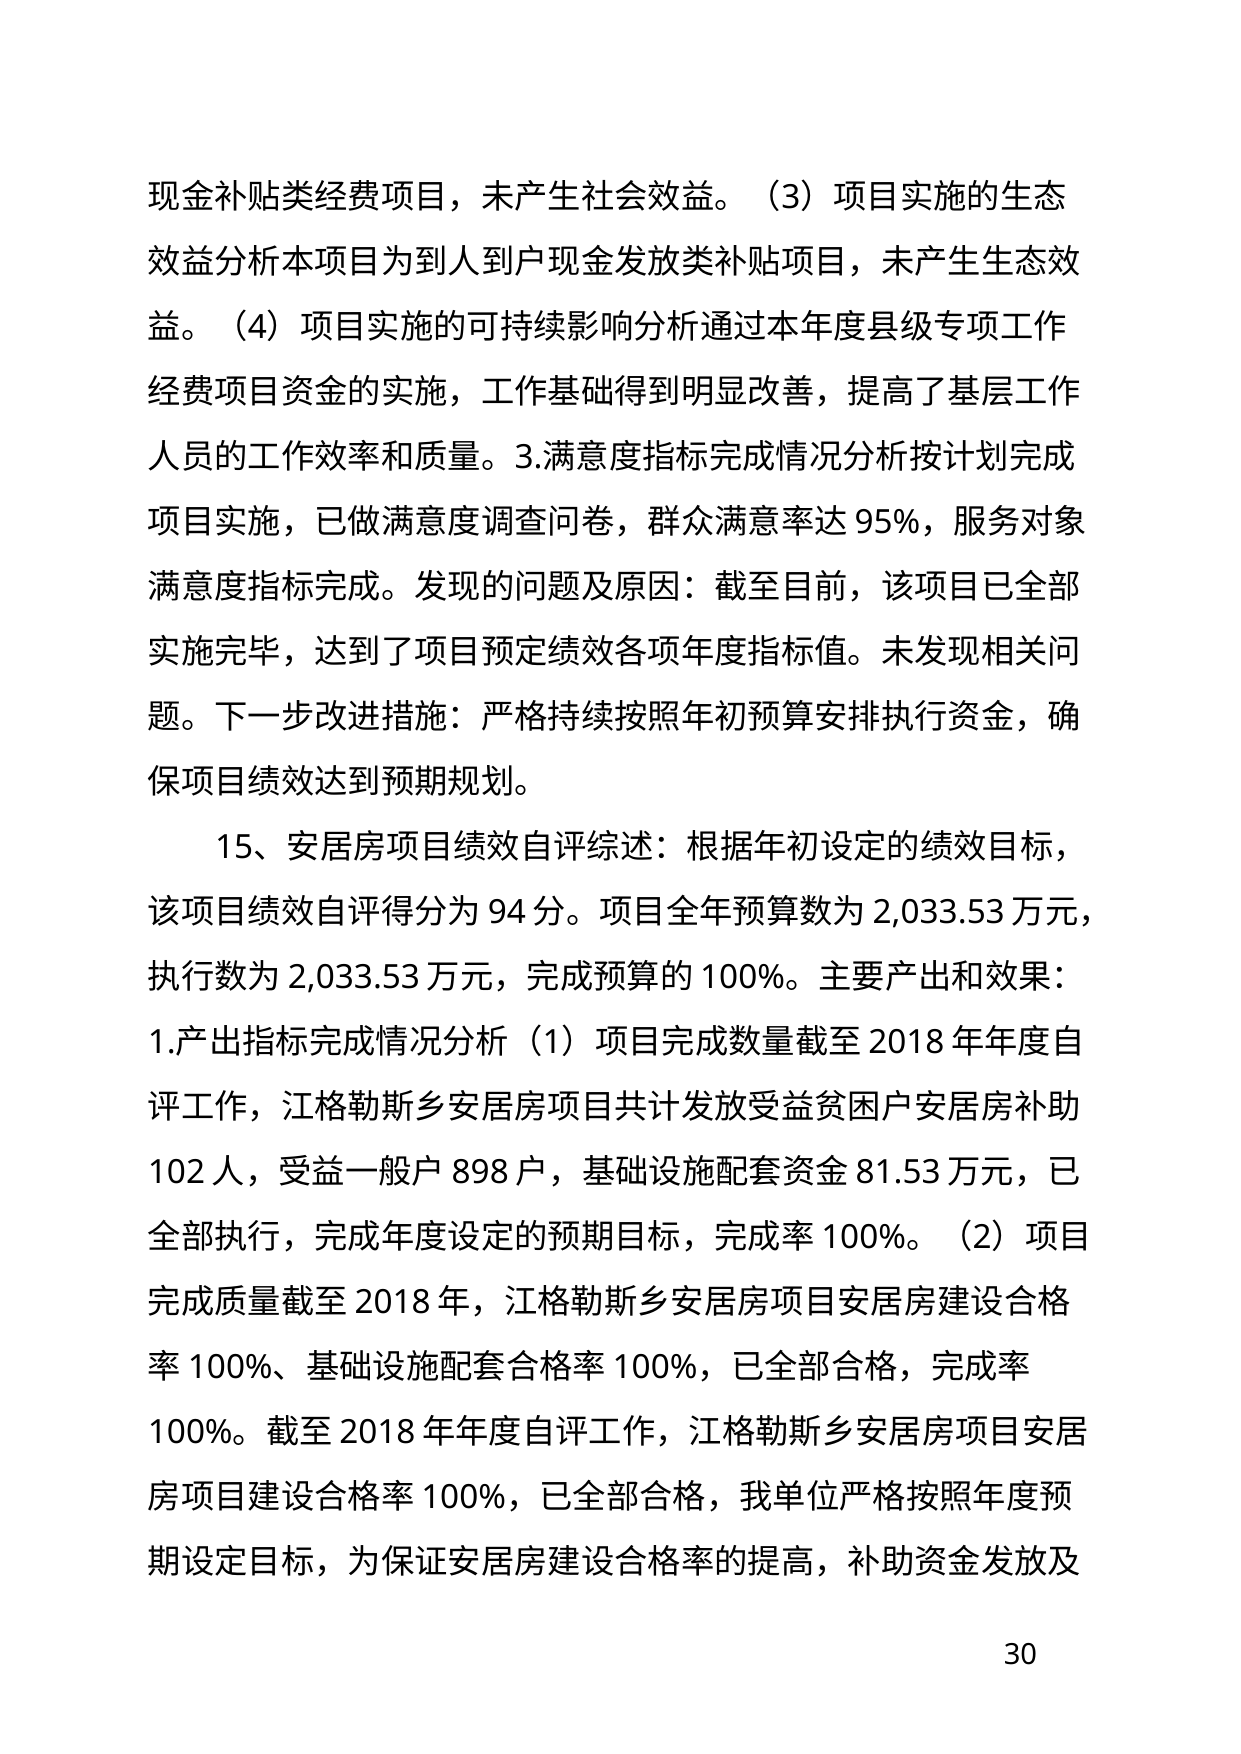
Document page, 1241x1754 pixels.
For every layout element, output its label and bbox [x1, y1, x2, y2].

text [148, 162, 1093, 812]
text [148, 812, 1093, 1592]
